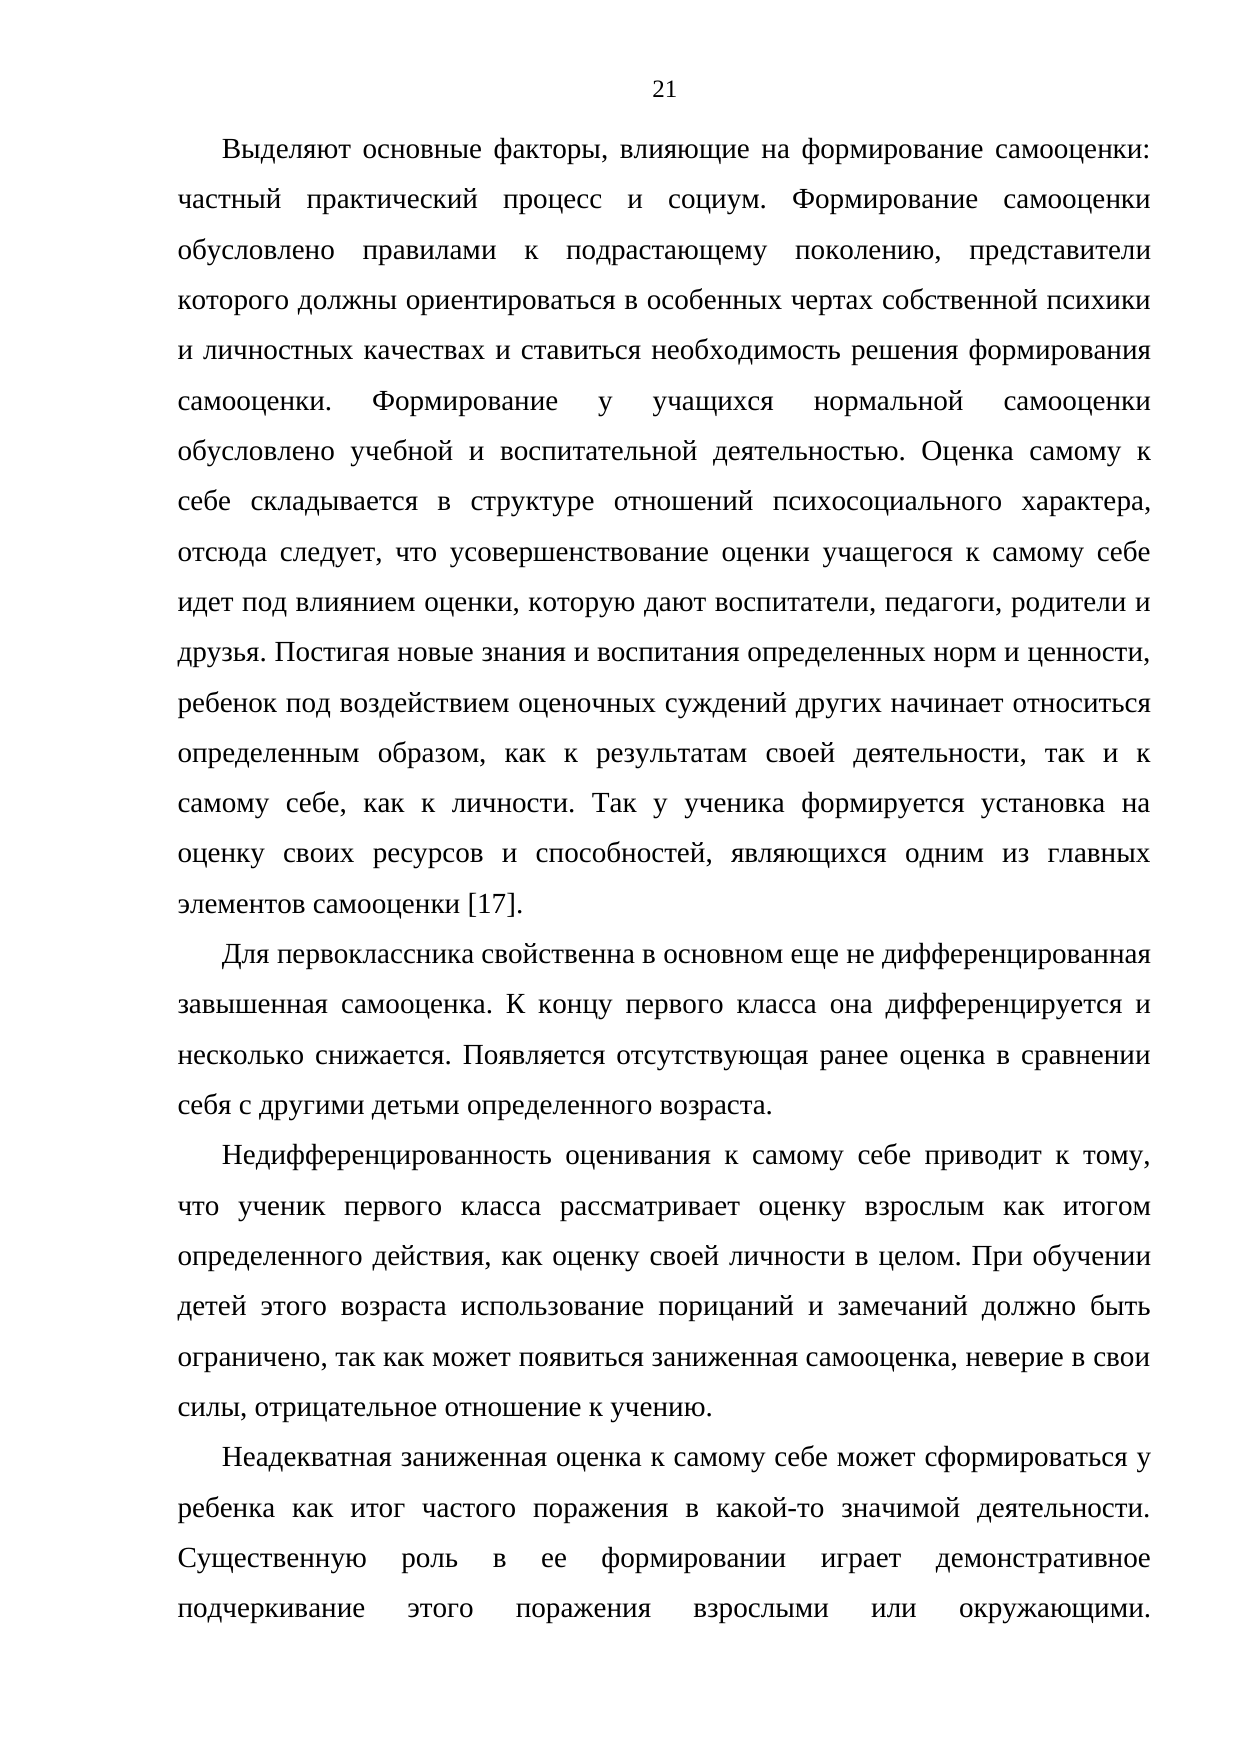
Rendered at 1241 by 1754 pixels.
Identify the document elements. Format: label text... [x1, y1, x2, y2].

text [177, 1439, 1152, 1624]
text Выделяют основные факторы, влияющие на формирование самооценки: частный практический процесс и социум. Формирование самооценки обусловлено правилами к подрастающему поколению, представители которого должны ориентироваться в особенных чертах собственной психики и личностных качествах и ставиться необходимость решения формирования самооценки. Формирование у учащихся нормальной самооценки обусловлено учебной и воспитательной деятельностью. Оценка самому к себе складывается в структуре отношений психосоциального характера, отсюда следует, что усовершенствование оценки учащегося к самому себе идет под влиянием оценки, которую дают воспитатели, педагоги, родители и друзья. Постигая новые знания и воспитания определенных норм и ценности, ребенок под воздействием оценочных суждений других начинает относиться определенным образом, как к результатам своей деятельности, так и к самому себе, как к личности. Так у ученика формируется установка на оценку своих ресурсов и способностей, являющихся одним из главных элементов самооценки [17]. [177, 131, 1152, 919]
text Недифференцированность оценивания к самому себе приводит к тому, что ученик первого класса рассматривает оценку взрослым как итогом определенного действия, как оценку своей личности в целом. При обучении детей этого возраста использование порицаний и замечаний должно быть ограничено, так как может появиться заниженная самооценка, неверие в свои силы, отрицательное отношение к учению. [177, 1137, 1152, 1423]
text Для первоклассника свойственна в основном еще не дифференцированная завышенная самооценка. К концу первого класса она дифференцируется и несколько снижается. Появляется отсутствующая ранее оценка в сравнении себя с другими детьми определенного возраста. [177, 936, 1152, 1121]
